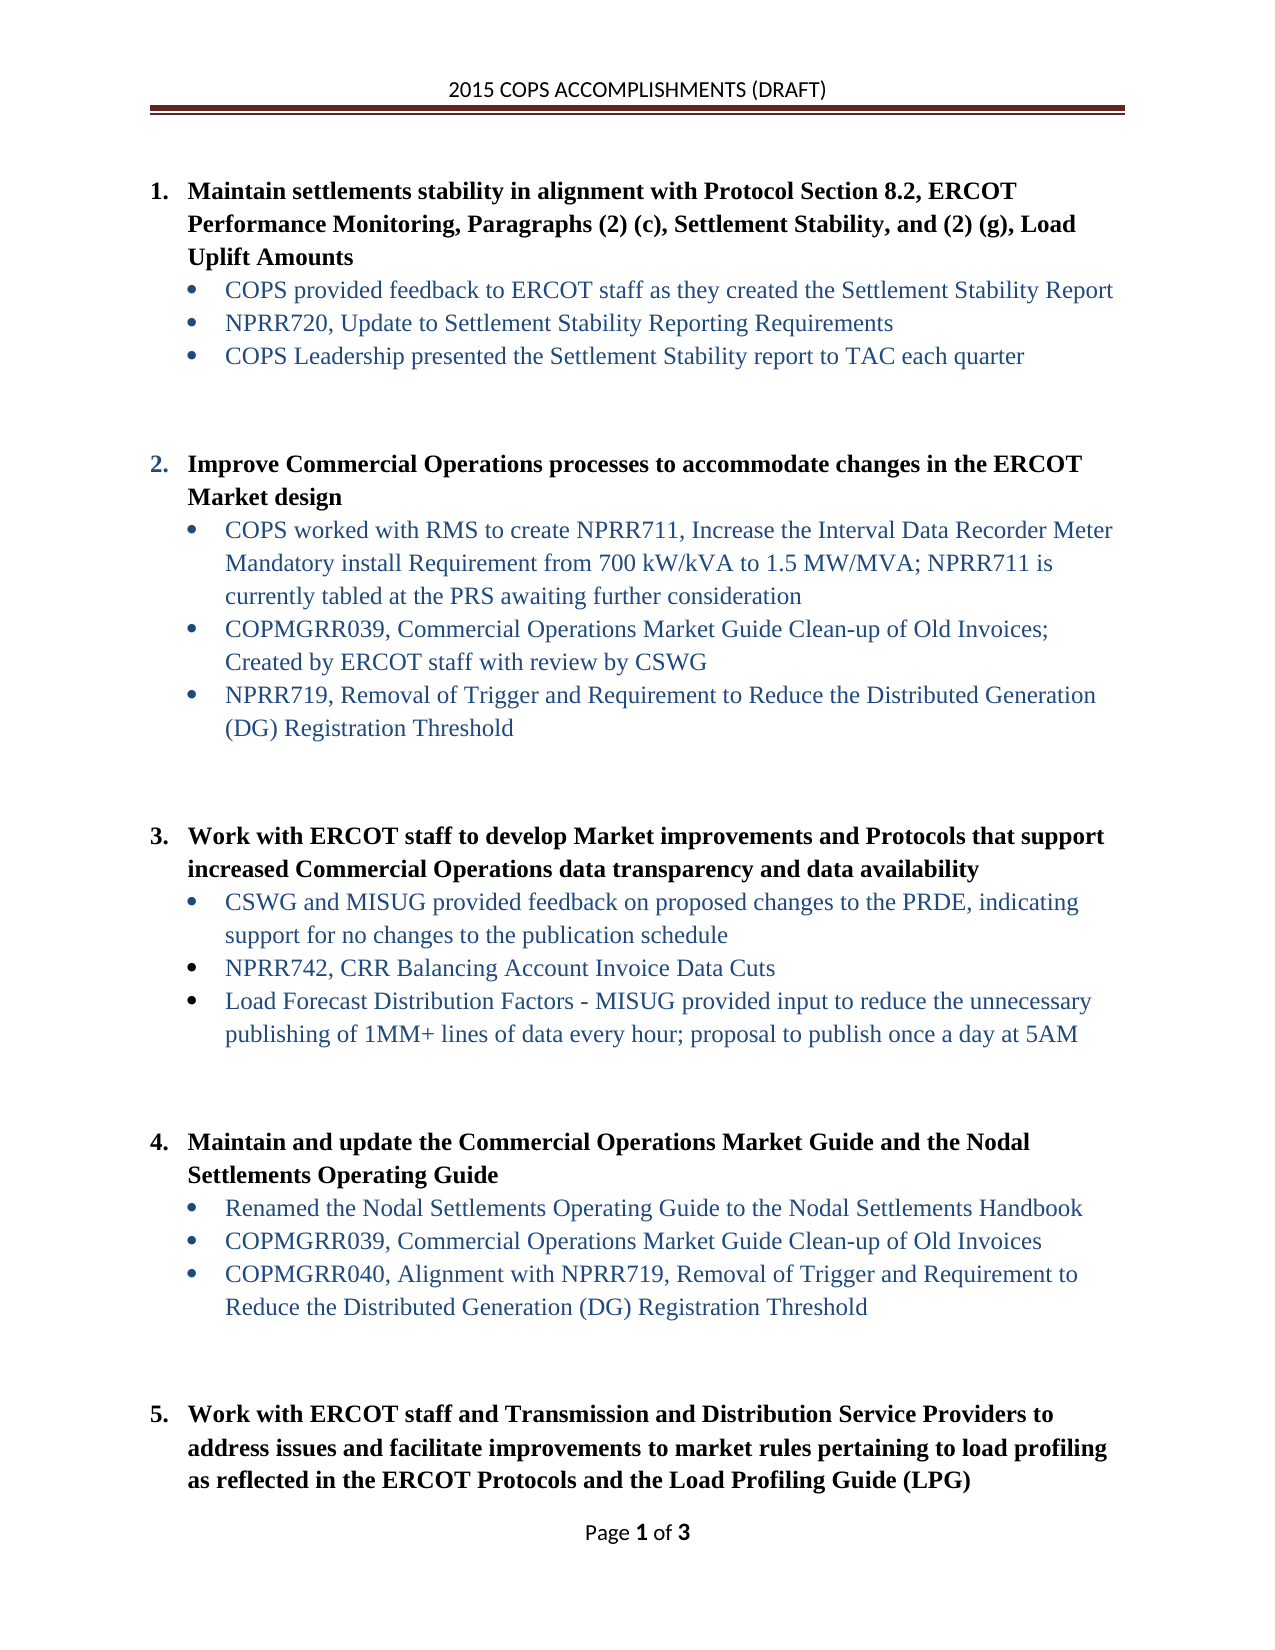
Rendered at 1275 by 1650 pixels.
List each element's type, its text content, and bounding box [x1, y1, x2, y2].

list COPS Leadership presented the Settlement Stability report to TAC each quarter [187, 341, 1125, 370]
list Work with ERCOT staff to develop Market improvements and Protocols that support increased Commercial Operations data transparency and data availability [150, 821, 1125, 883]
list Maintain and update the Commercial Operations Market Guide and the Nodal Settlements Operating Guide [150, 1127, 1125, 1188]
list Maintain settlements stability in alignment with Protocol Section 8.2, ERCOT Performance Monitoring, Paragraphs (2) (c), Settlement Stability, and (2) (g), Load Uplift Amounts [150, 176, 1125, 271]
list COPMGRR039, Commercial Operations Market Guide Clean-up of Old Invoices; Created by ERCOT staff with review by CSWG [187, 614, 1125, 676]
list COPS provided feedback to ERCOT staff as they created the Settlement Stability Report [187, 275, 1125, 304]
list NPRR719, Removal of Trigger and Requirement to Reduce the Distributed Generation (DG) Registration Threshold [187, 680, 1125, 742]
list Work with ERCOT staff and Transmission and Distribution Service Providers to address issues and facilitate improvements to market rules pertaining to load profiling as reflected in the ERCOT Protocols and the Load Profiling Guide (LPG) [150, 1399, 1125, 1494]
list COPS worked with RMS to create NPRR711, Increase the Interval Data Recorder Meter Mandatory install Requirement from 700 kW/kVA to 1.5 MW/MVA; NPRR711 is currently tabled at the PRS awaiting further consideration [187, 515, 1125, 610]
list Load Forecast Distribution Factors - MISUG provided input to reduce the unnecessary publishing of 1MM+ lines of data every hour; proposal to publish once a day at 5AM [187, 986, 1125, 1048]
list NPRR742, CRR Balancing Account Invoice Data Cuts [187, 953, 1125, 982]
list Improve Commercial Operations processes to accommodate changes in the ERCOT Market design [150, 449, 1125, 511]
list COPMGRR040, Alignment with NPRR719, Removal of Trigger and Requirement to Reduce the Distributed Generation (DG) Registration Threshold [187, 1259, 1125, 1321]
list CSWG and MISUG provided feedback on proposed changes to the PRDE, indicating support for no changes to the publication schedule [187, 887, 1125, 949]
list Renamed the Nodal Settlements Operating Guide to the Nodal Settlements Handbook [187, 1193, 1125, 1222]
list NPRR720, Update to Settlement Stability Reporting Requirements [187, 308, 1125, 337]
list COPMGRR039, Commercial Operations Market Guide Clean-up of Old Invoices [187, 1226, 1125, 1254]
